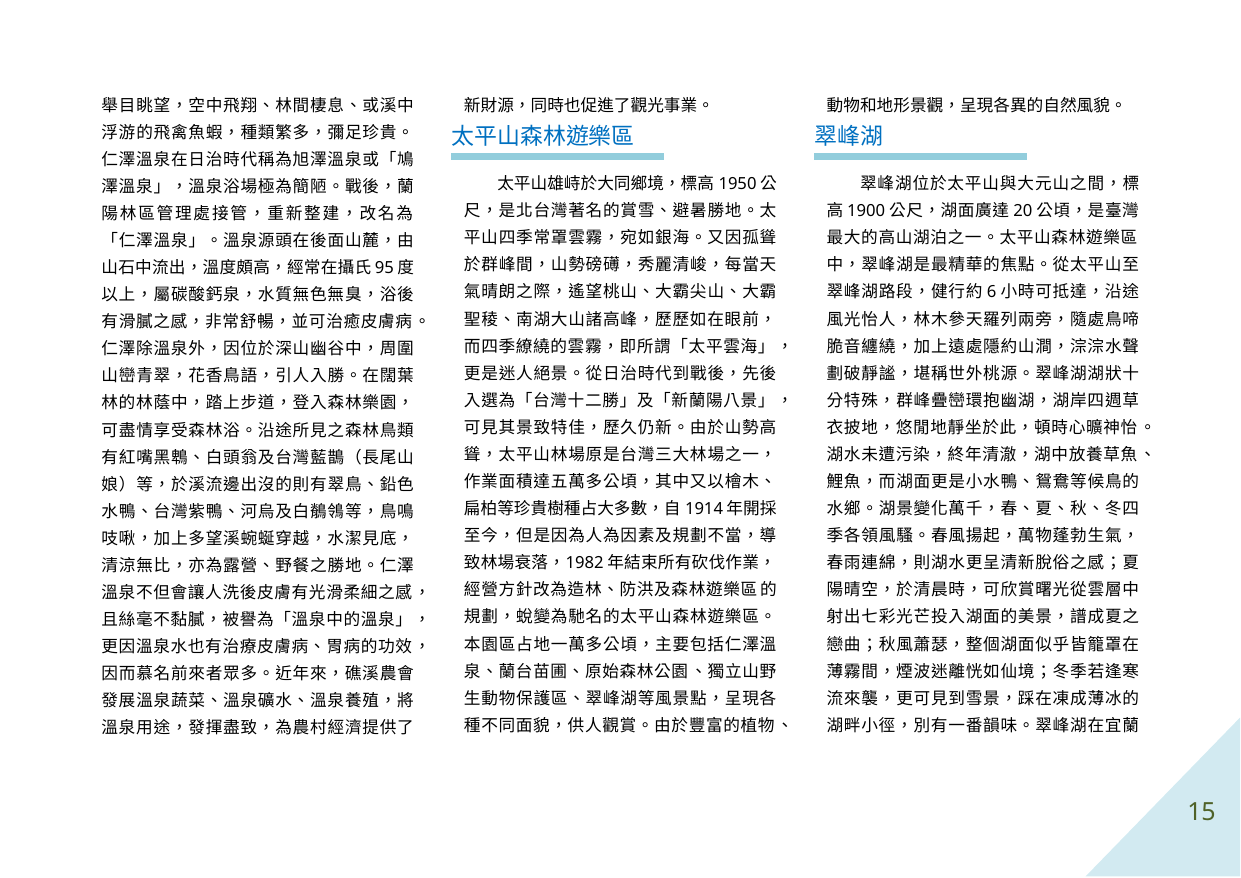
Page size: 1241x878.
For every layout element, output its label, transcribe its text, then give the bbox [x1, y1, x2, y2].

subtitle 太平山森林遊樂區 [451, 118, 664, 153]
text 太平山雄峙於大同鄉境，標高1950公尺，是北台灣著名的賞雪、避暑勝地。太平山四季常罩雲霧，宛如銀海。又因孤聳於群峰間，山勢磅礡，秀麗清峻，每當天氣晴朗之際，遙望桃山、大霸尖山、大霸聖稜、南湖大山諸高峰，歷歷如在眼前，而四季繚繞的雲霧，即所謂「太平雲海」，更是迷人絕景。從日治時代到戰後，先後入選為「台灣十二勝」及「新蘭陽八景」，可見其景致特佳，歷久仍新。由於山勢高聳，太平山林場原是台灣三大林場之一，作業面積達五萬多公頃，其中又以檜木、扁柏等珍貴樹種占大多數，自1914年開採至今，但是因為人為因素及規劃不當，導致林場衰落，1982年結束所有砍伐作業，經營方針改為造林、防洪及森林遊樂區的規劃，蛻變為馳名的太平山森林遊樂區。本園區占地一萬多公頃，主要包括仁澤溫泉、蘭台苗圃、原始森林公園、獨立山野生動物保護區、翠峰湖等風景點，呈現各種不同面貌，供人觀賞。由於豐富的植物、動物和地形景觀，呈現各異的自然風貌。 [464, 167, 776, 736]
subtitle 翠峰湖 [814, 118, 1027, 153]
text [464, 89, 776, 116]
